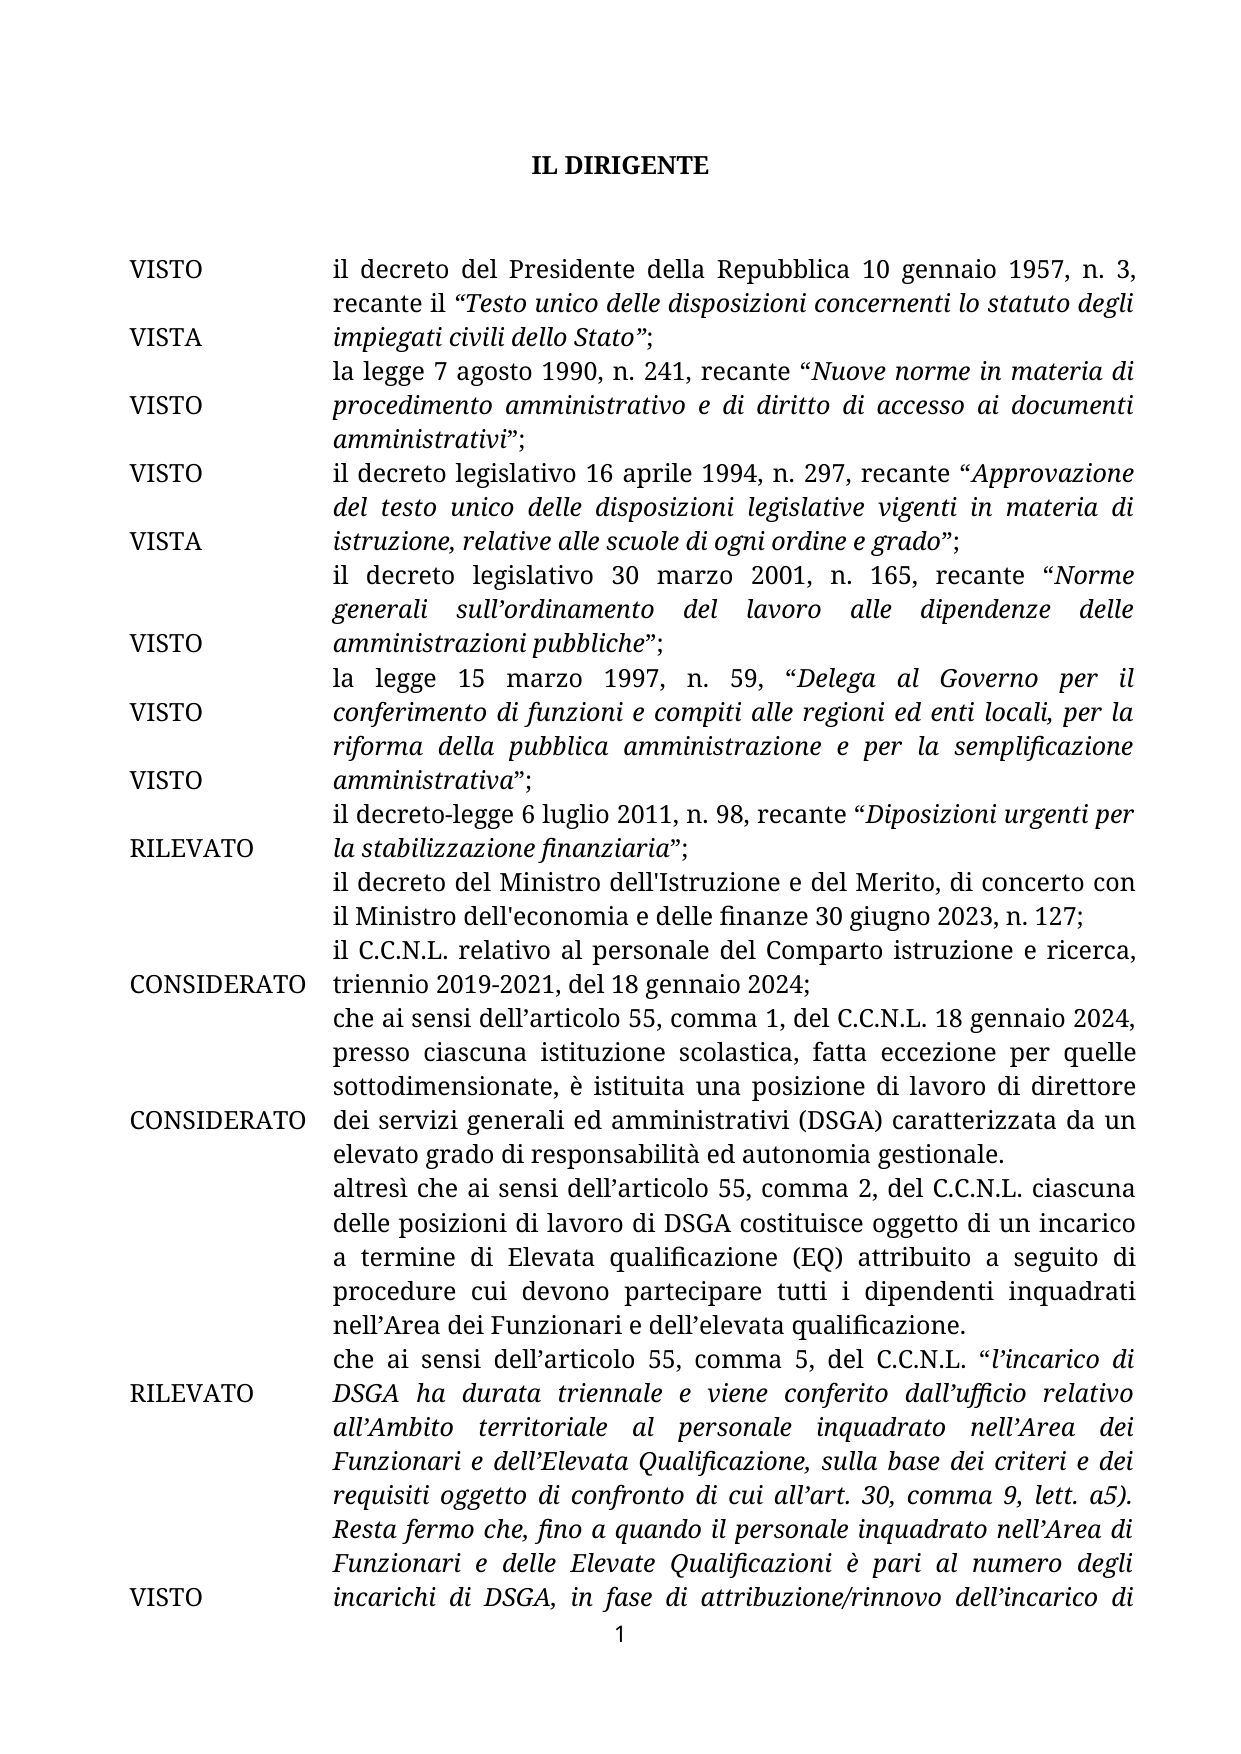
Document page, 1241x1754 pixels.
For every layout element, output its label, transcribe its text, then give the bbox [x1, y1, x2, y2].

text IL DIRIGENTE [118, 148, 1122, 182]
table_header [118, 251, 321, 1614]
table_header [321, 251, 1148, 1614]
